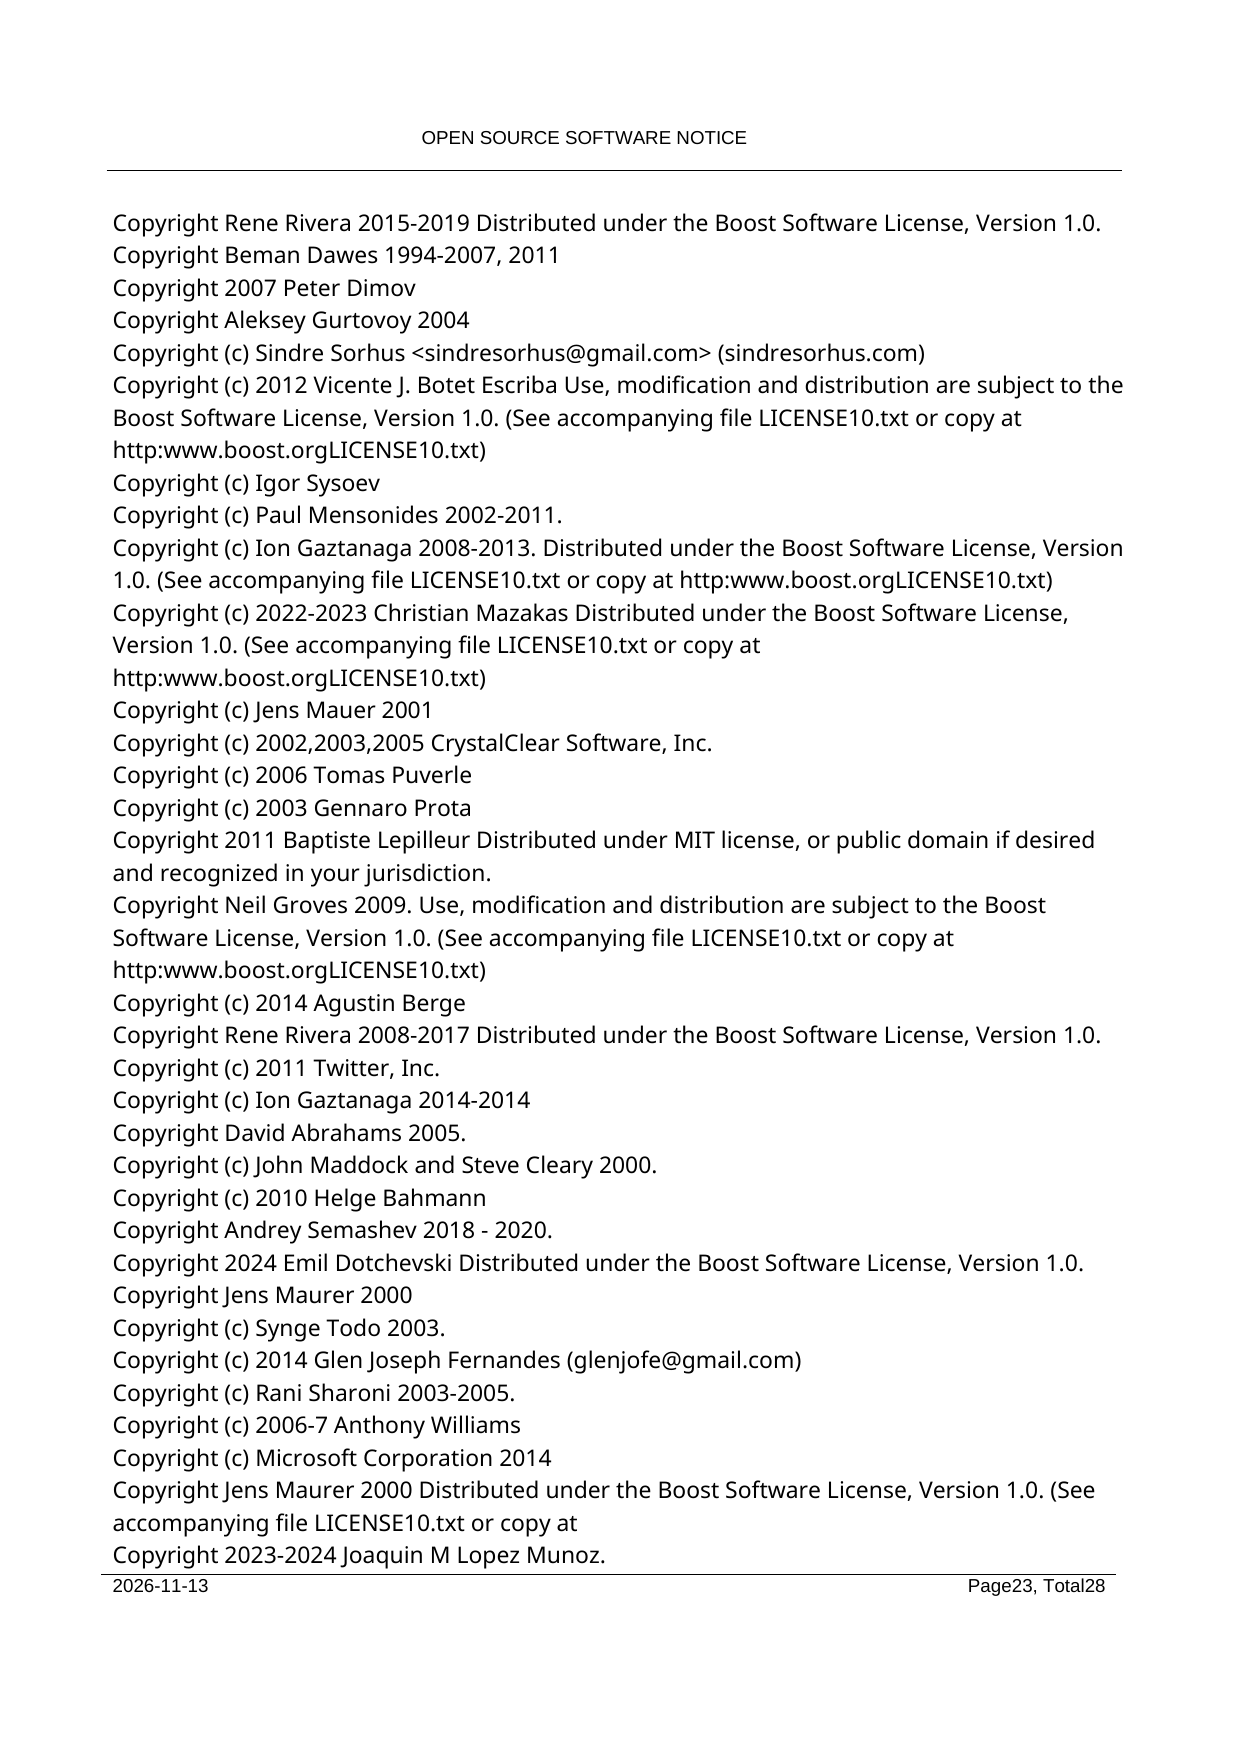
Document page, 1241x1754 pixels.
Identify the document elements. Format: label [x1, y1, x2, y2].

text [112, 206, 1128, 1571]
